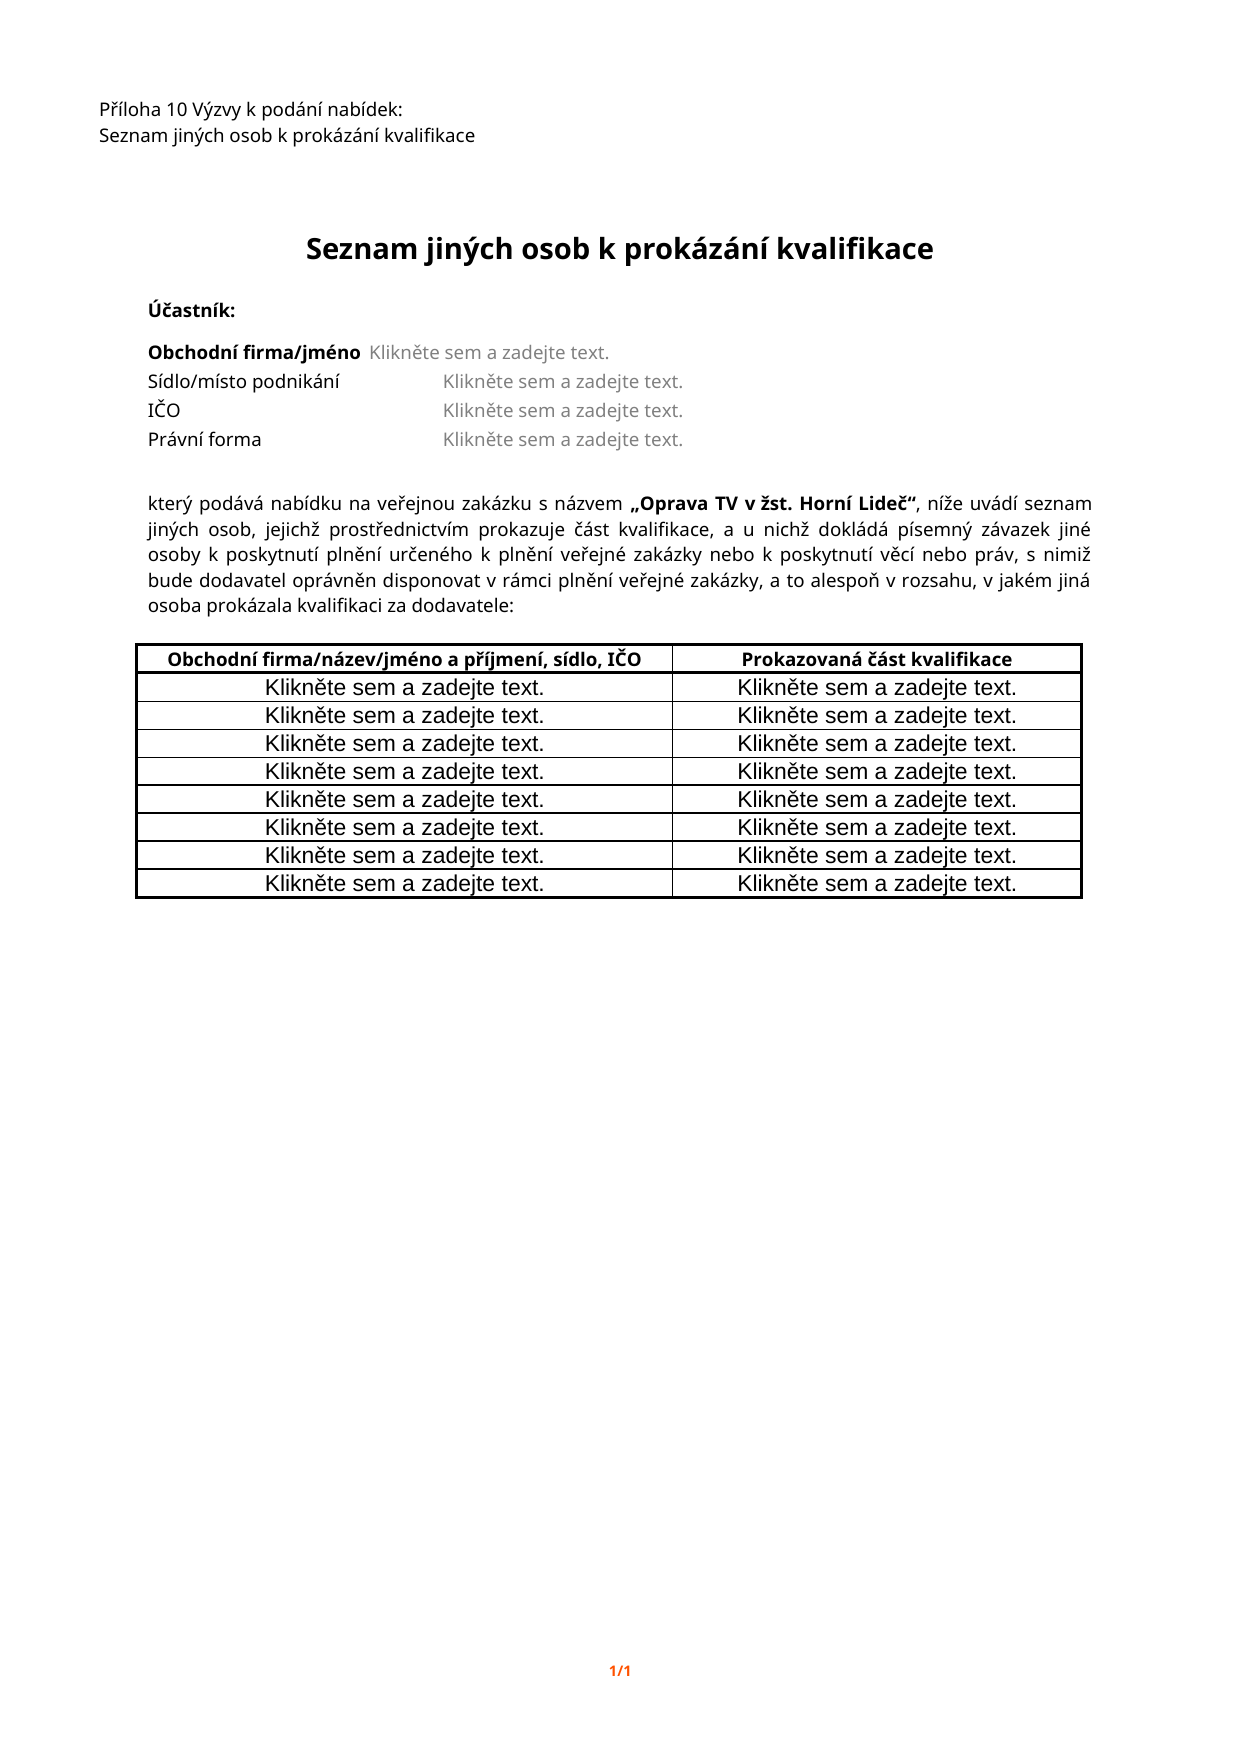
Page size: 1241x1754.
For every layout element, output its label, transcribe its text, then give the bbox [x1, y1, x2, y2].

text Právní forma [148, 423, 1093, 452]
table_header Prokazovaná část kvalifikace [673, 646, 1080, 671]
text který podává nabídku na veřejnou zakázku s názvem „Oprava TV v žst. Horní Lideč“, níže uvádí seznam jiných osob, jejichž prostřednictvím prokazuje část kvalifikace, a u nichž dokládá písemný závazek jiné osoby k poskytnutí plnění určeného k plnění veřejné zakázky nebo k poskytnutí věcí nebo práv, s nimiž bude dodavatel oprávněn disponovat v rámci plnění veřejné zakázky, a to alespoň v rozsahu, v jakém jiná osoba prokázala kvalifikaci za dodavatele: [148, 490, 1093, 618]
table_header Obchodní firma/název/jméno a příjmení, sídlo, IČO [138, 646, 672, 671]
text Účastník: [148, 293, 1093, 324]
text IČO [148, 394, 1093, 423]
text Obchodní firma/jméno [148, 336, 1093, 365]
text Sídlo/místo podnikání [148, 365, 1093, 394]
title Seznam jiných osob k prokázání kvalifikace [148, 228, 1093, 268]
